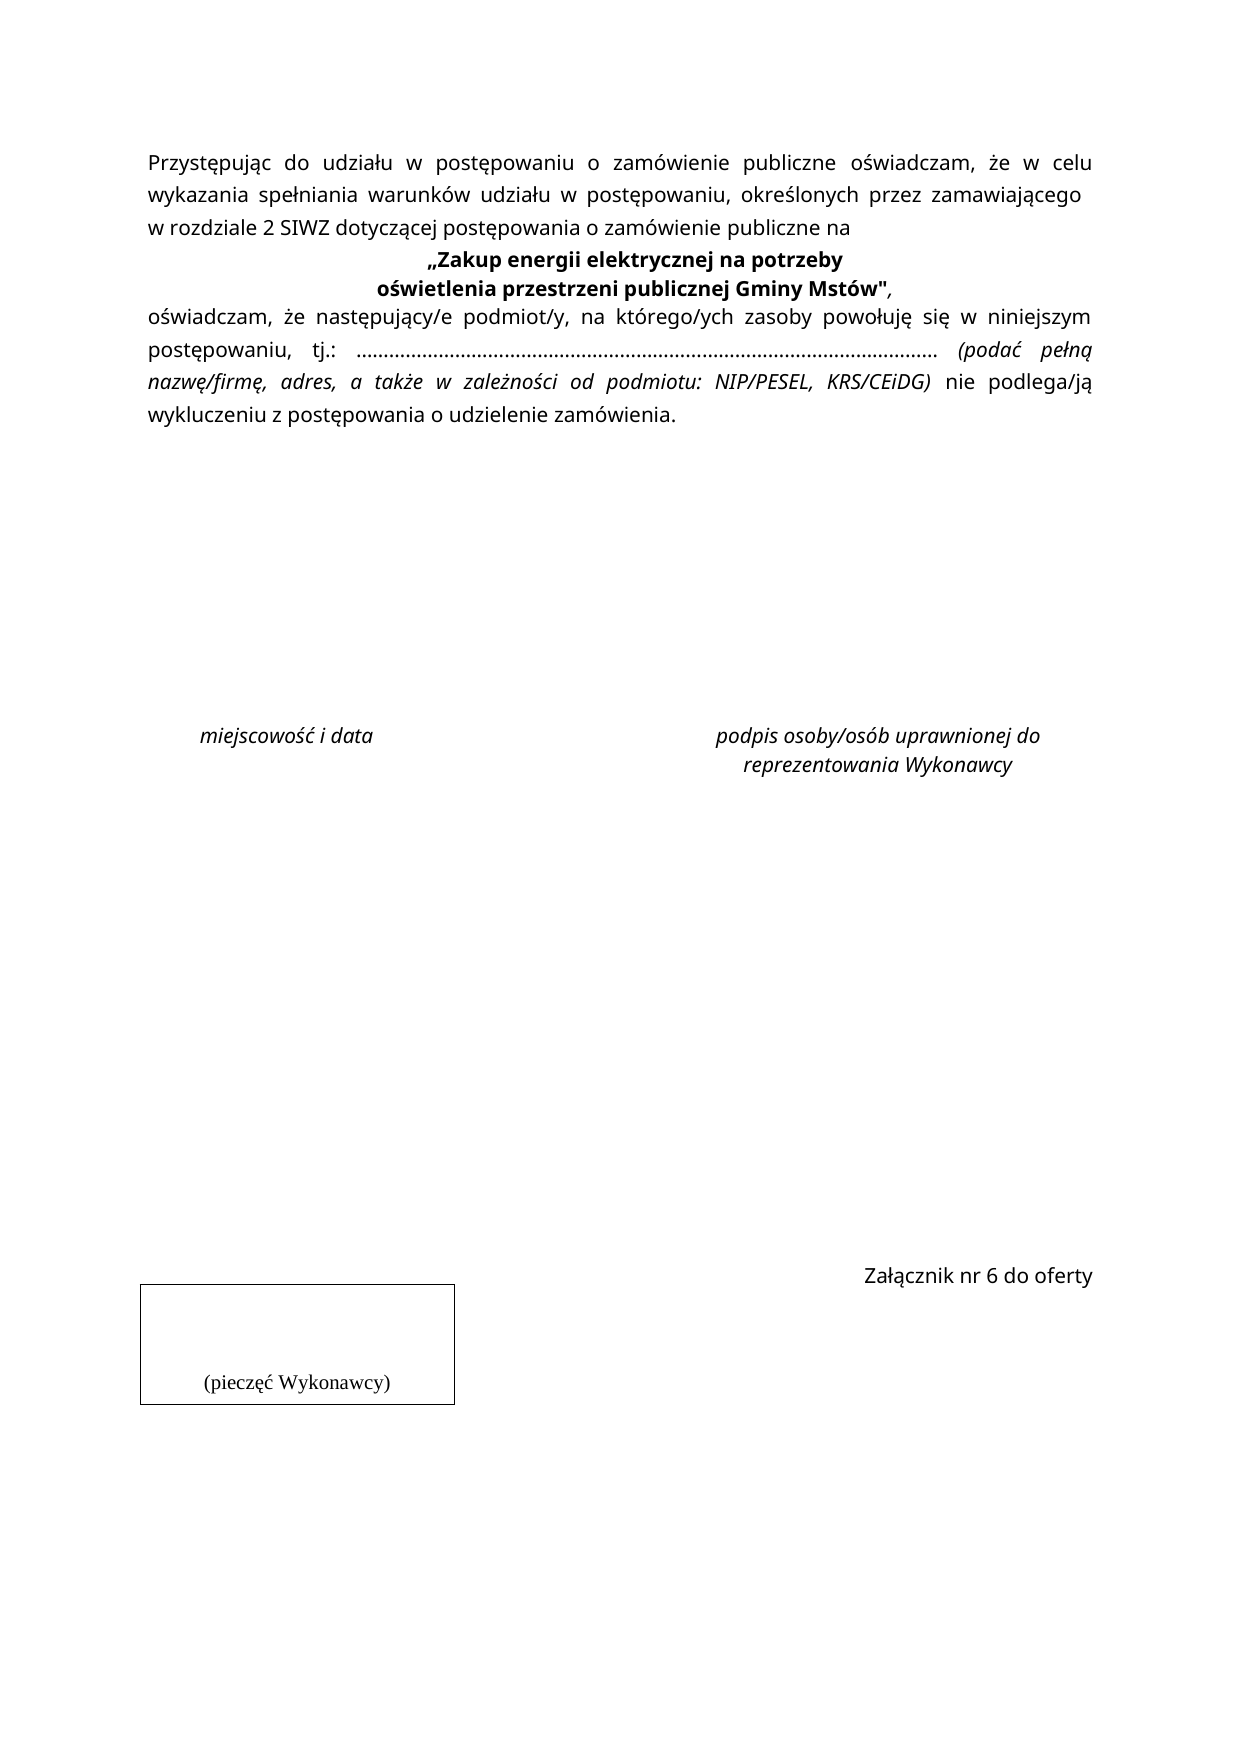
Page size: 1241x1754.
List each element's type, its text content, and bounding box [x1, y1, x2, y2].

text „Zakup energii elektrycznej na potrzeby [177, 245, 1093, 274]
text oświetlenia przestrzeni publicznej Gminy Mstów", [177, 274, 1093, 302]
text reprezentowania Wykonawcy [664, 750, 1093, 778]
text miejscowość i data podpis osoby/osób uprawnionej do [148, 721, 1093, 750]
text oświadczam, że następujący/e podmiot/y, na którego/ych zasoby powołuję się w niniejszym postępowaniu, tj.: …………………………………………………………………….……………………… (podać pełną nazwę/firmę, adres, a także w zależności od podmiotu: NIP/PESEL, KRS/CEiDG) nie podlega/ją wykluczeniu z postępowania o udzielenie zamówienia. [148, 302, 1093, 428]
text Przystępując do udziału w postępowaniu o zamówienie publiczne oświadczam, że w celu wykazania spełniania warunków udziału w postępowaniu, określonych przez zamawiającego w rozdziale 2 SIWZ dotyczącej postępowania o zamówienie publiczne na [148, 148, 1093, 241]
text Załącznik nr 6 do oferty [148, 1262, 1093, 1290]
